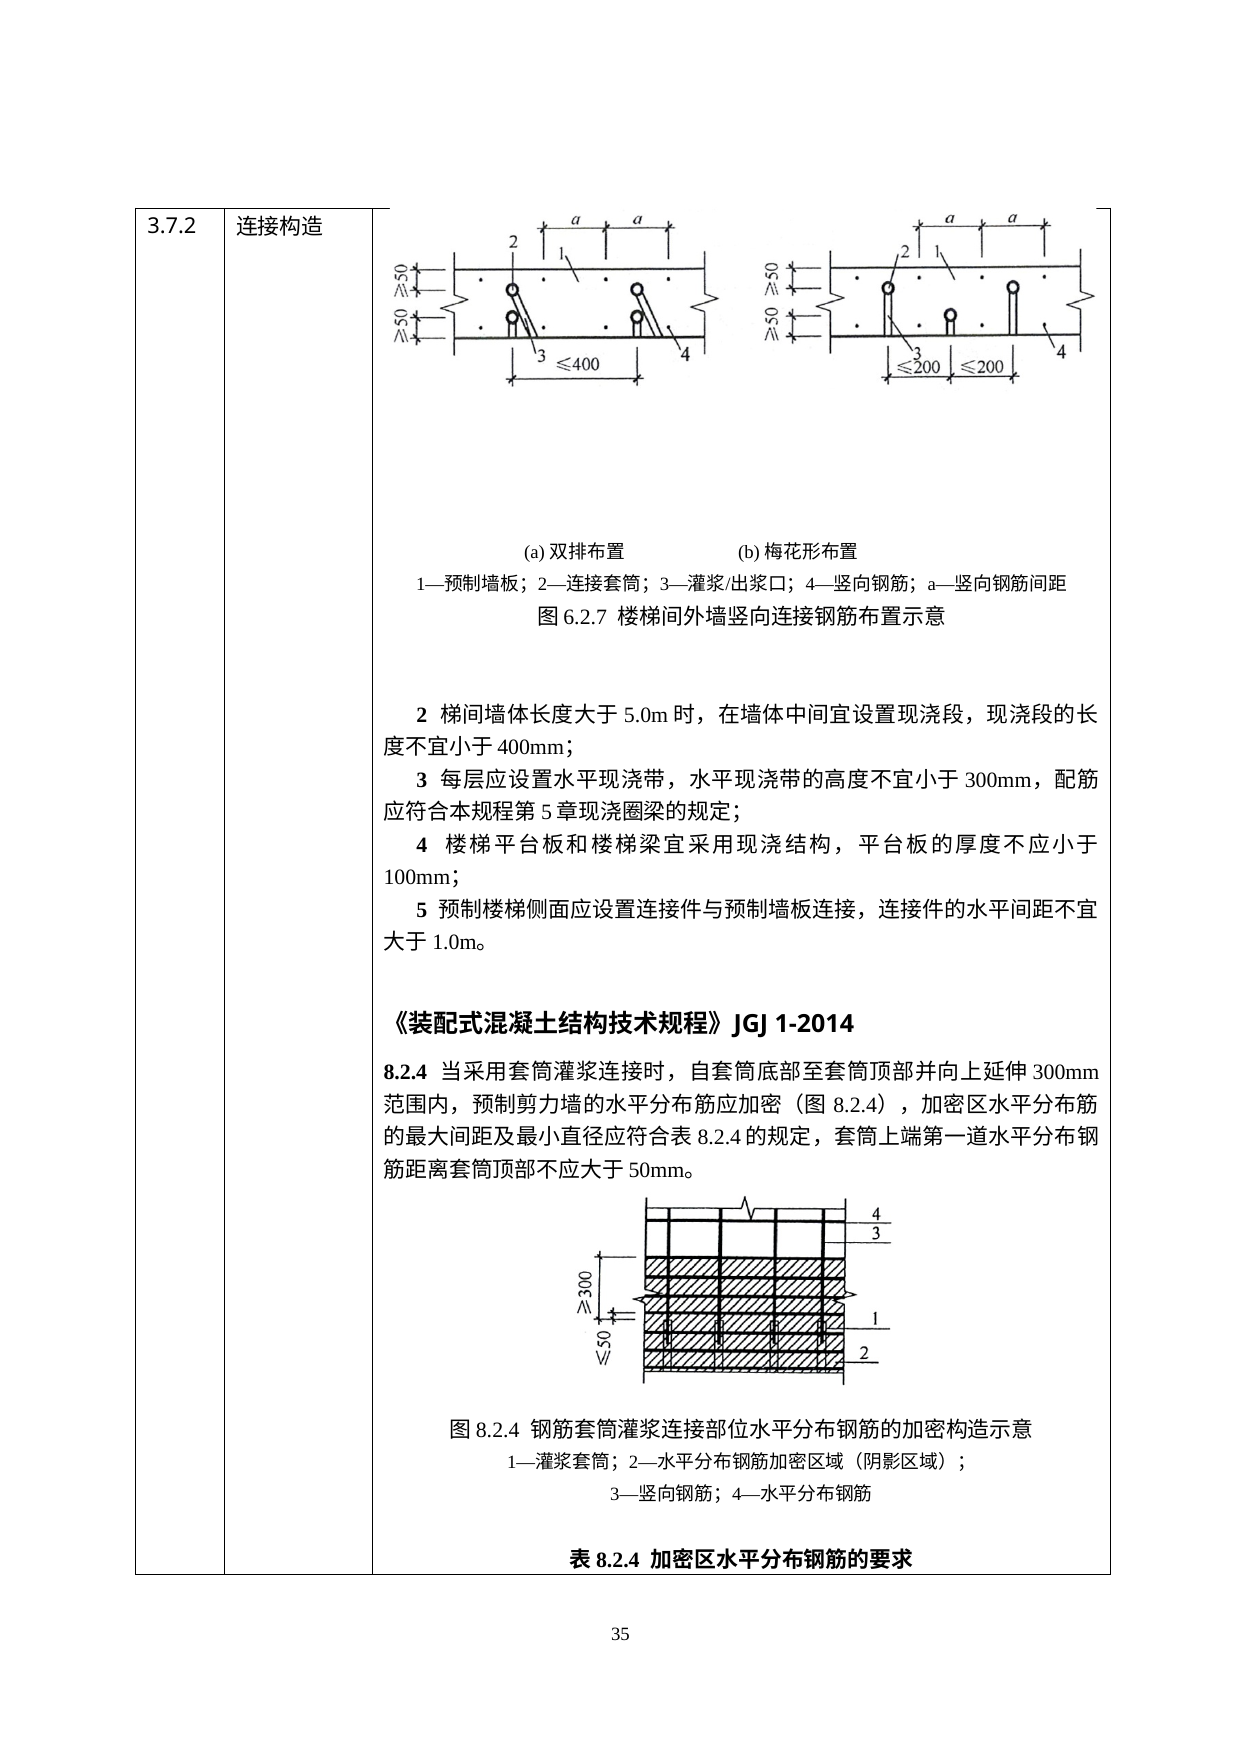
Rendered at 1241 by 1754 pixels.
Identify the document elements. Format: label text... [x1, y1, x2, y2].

table_cell 连接构造 [225, 209, 372, 1574]
picture [574, 1192, 894, 1388]
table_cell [373, 209, 1110, 1574]
table_cell 3.7.2 [136, 209, 224, 1574]
picture [389, 207, 1097, 395]
